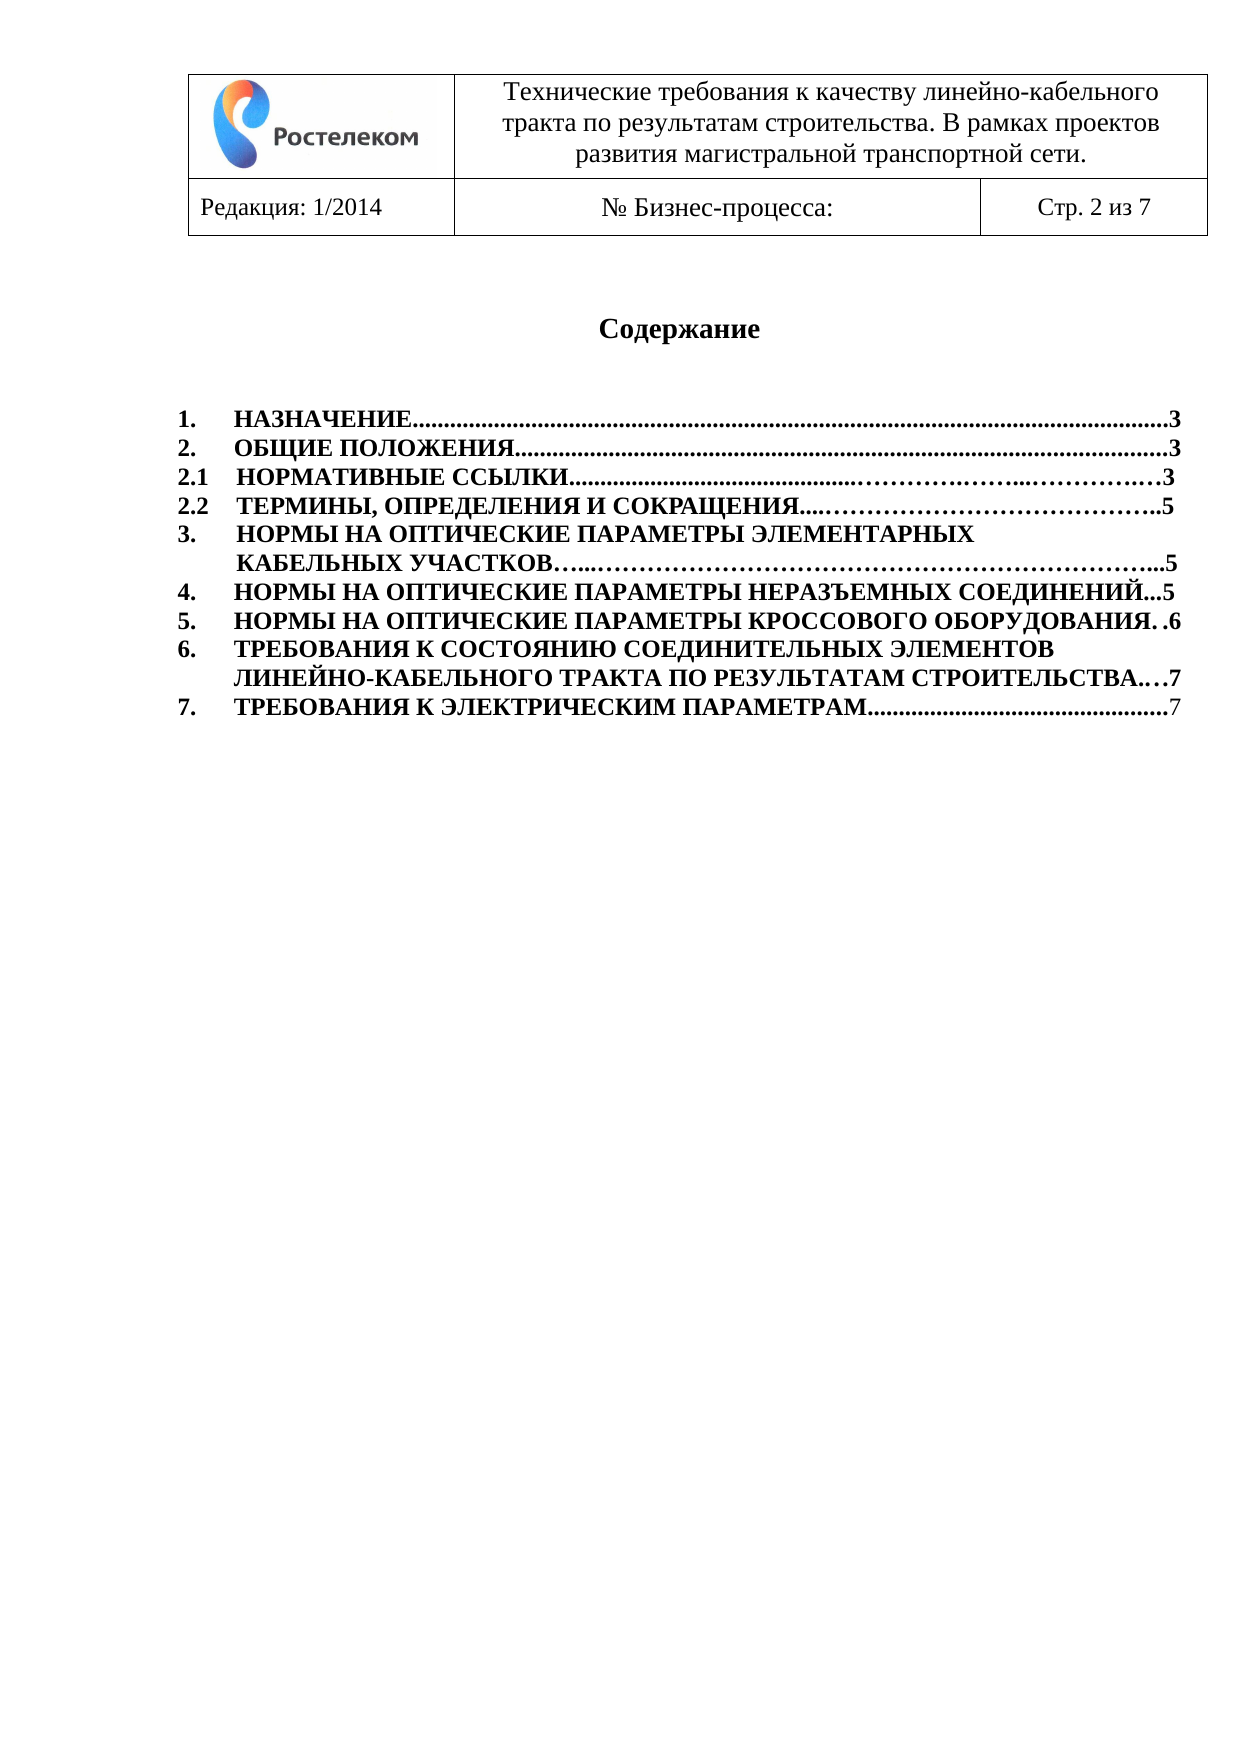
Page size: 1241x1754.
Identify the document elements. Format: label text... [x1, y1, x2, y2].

text 1. Назначение 3 [177, 404, 1181, 433]
text 2.1 Нормативные ссылки..............................................………….……...………….…3 [177, 462, 1181, 491]
text 2.2 Термины, определения и сокращения....…………………………………..5 [177, 491, 1181, 519]
text Содержание [177, 311, 1181, 344]
text 4. Нормы на оптические параметры неразъемных соединений...5 [177, 577, 1181, 606]
picture [200, 75, 437, 178]
text кабельных участков…...…………………………………………………………...5 [177, 548, 1181, 577]
text 6. Требования к состоянию соединительных элементов линейно-кабельного тракта по результатам строительства. 7 [177, 634, 1181, 692]
text 5. Нормы на оптические параметры кроссового оборудования 6 [177, 606, 1181, 634]
text 2. Общие положения 3 [177, 433, 1181, 462]
text 7. Требования к электрическим параметрам 7 [177, 692, 1181, 721]
text 3. Нормы на оптические параметры элементарных [177, 519, 1181, 548]
